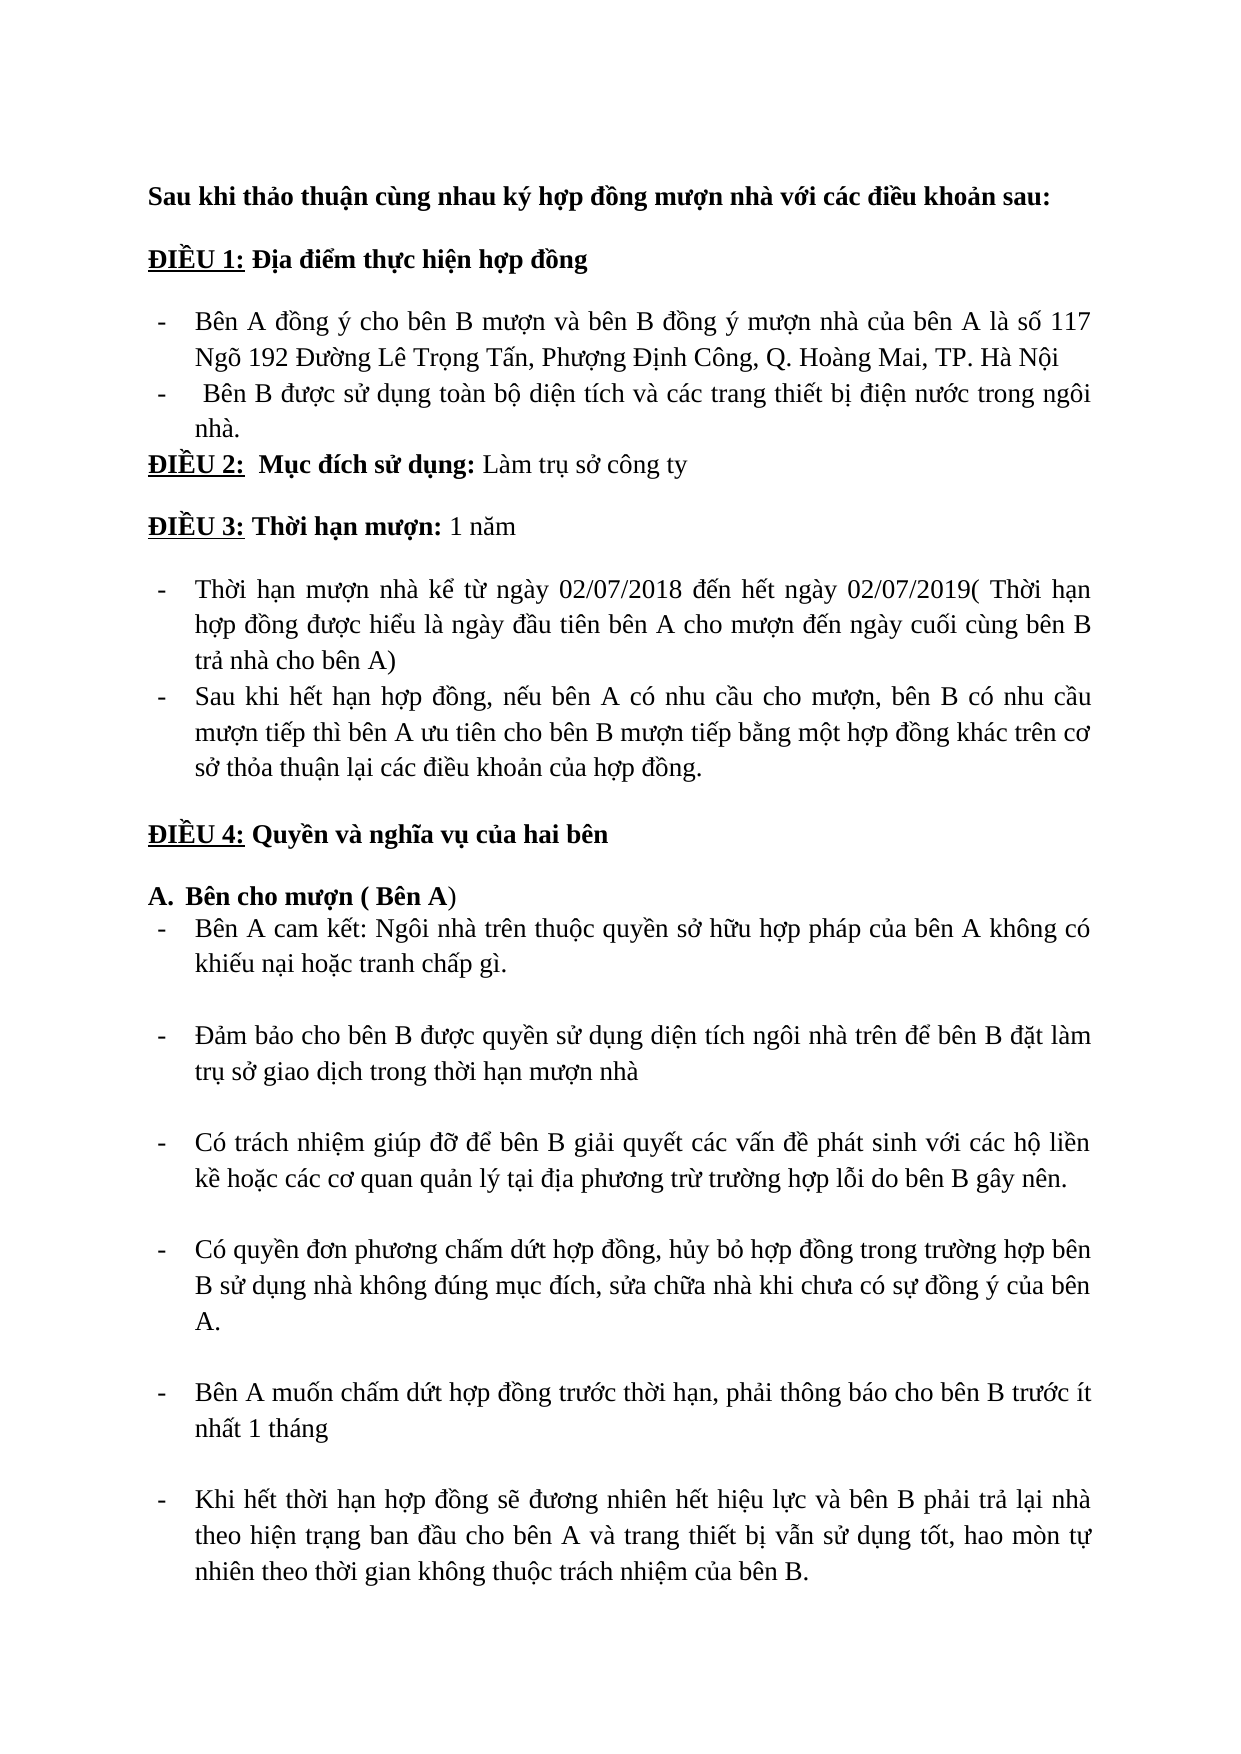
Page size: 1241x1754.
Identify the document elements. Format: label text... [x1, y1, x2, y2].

list Sau khi hết hạn hợp đồng, nếu bên A có nhu cầu cho mượn, bên B có nhu cầu mượn tiếp thì bên A ưu tiên cho bên B mượn tiếp bằng một hợp đồng khác trên cơ sở thỏa thuận lại các điều khoản của hợp đồng. [157, 680, 1092, 782]
text ĐIỀU 2: Mục đích sử dụng: Làm trụ sở công ty [148, 448, 1092, 479]
list Có trách nhiệm giúp đỡ để bên B giải quyết các vấn đề phát sinh với các hộ liền kề hoặc các cơ quan quản lý tại địa phương trừ trường hợp lỗi do bên B gây nên. [157, 1126, 1092, 1193]
text Sau khi thảo thuận cùng nhau ký hợp đồng mượn nhà với các điều khoản sau: [148, 181, 1092, 212]
text ĐIỀU 3: Thời hạn mượn: 1 năm [148, 510, 1092, 542]
list Bên B được sử dụng toàn bộ diện tích và các trang thiết bị điện nước trong ngôi nhà. [157, 377, 1092, 443]
text ĐIỀU 4: Quyền và nghĩa vụ của hai bên [148, 818, 1092, 849]
list Thời hạn mượn nhà kể từ ngày 02/07/2018 đến hết ngày 02/07/2019( Thời hạn hợp đồng được hiểu là ngày đầu tiên bên A cho mượn đến ngày cuối cùng bên B trả nhà cho bên A) [157, 573, 1092, 675]
list Có quyền đơn phương chấm dứt hợp đồng, hủy bỏ hợp đồng trong trường hợp bên B sử dụng nhà không đúng mục đích, sửa chữa nhà khi chưa có sự đồng ý của bên A. [157, 1233, 1092, 1336]
list Bên A cam kết: Ngôi nhà trên thuộc quyền sở hữu hợp pháp của bên A không có khiếu nại hoặc tranh chấp gì. [157, 912, 1092, 978]
list Đảm bảo cho bên B được quyền sử dụng diện tích ngôi nhà trên để bên B đặt làm trụ sở giao dịch trong thời hạn mượn nhà [157, 1019, 1092, 1086]
list Bên cho mượn ( Bên A) [148, 881, 1092, 912]
text ĐIỀU 1: Địa điểm thực hiện hợp đồng [148, 243, 1092, 274]
list Bên A muốn chấm dứt hợp đồng trước thời hạn, phải thông báo cho bên B trước ít nhất 1 tháng [157, 1376, 1092, 1443]
list Bên A đồng ý cho bên B mượn và bên B đồng ý mượn nhà của bên A là số 117 Ngõ 192 Đường Lê Trọng Tấn, Phượng Định Công, Q. Hoàng Mai, TP. Hà Nội [157, 305, 1092, 372]
list Khi hết thời hạn hợp đồng sẽ đương nhiên hết hiệu lực và bên B phải trả lại nhà theo hiện trạng ban đầu cho bên A và trang thiết bị vẫn sử dụng tốt, hao mòn tự nhiên theo thời gian không thuộc trách nhiệm của bên B. [157, 1483, 1092, 1586]
